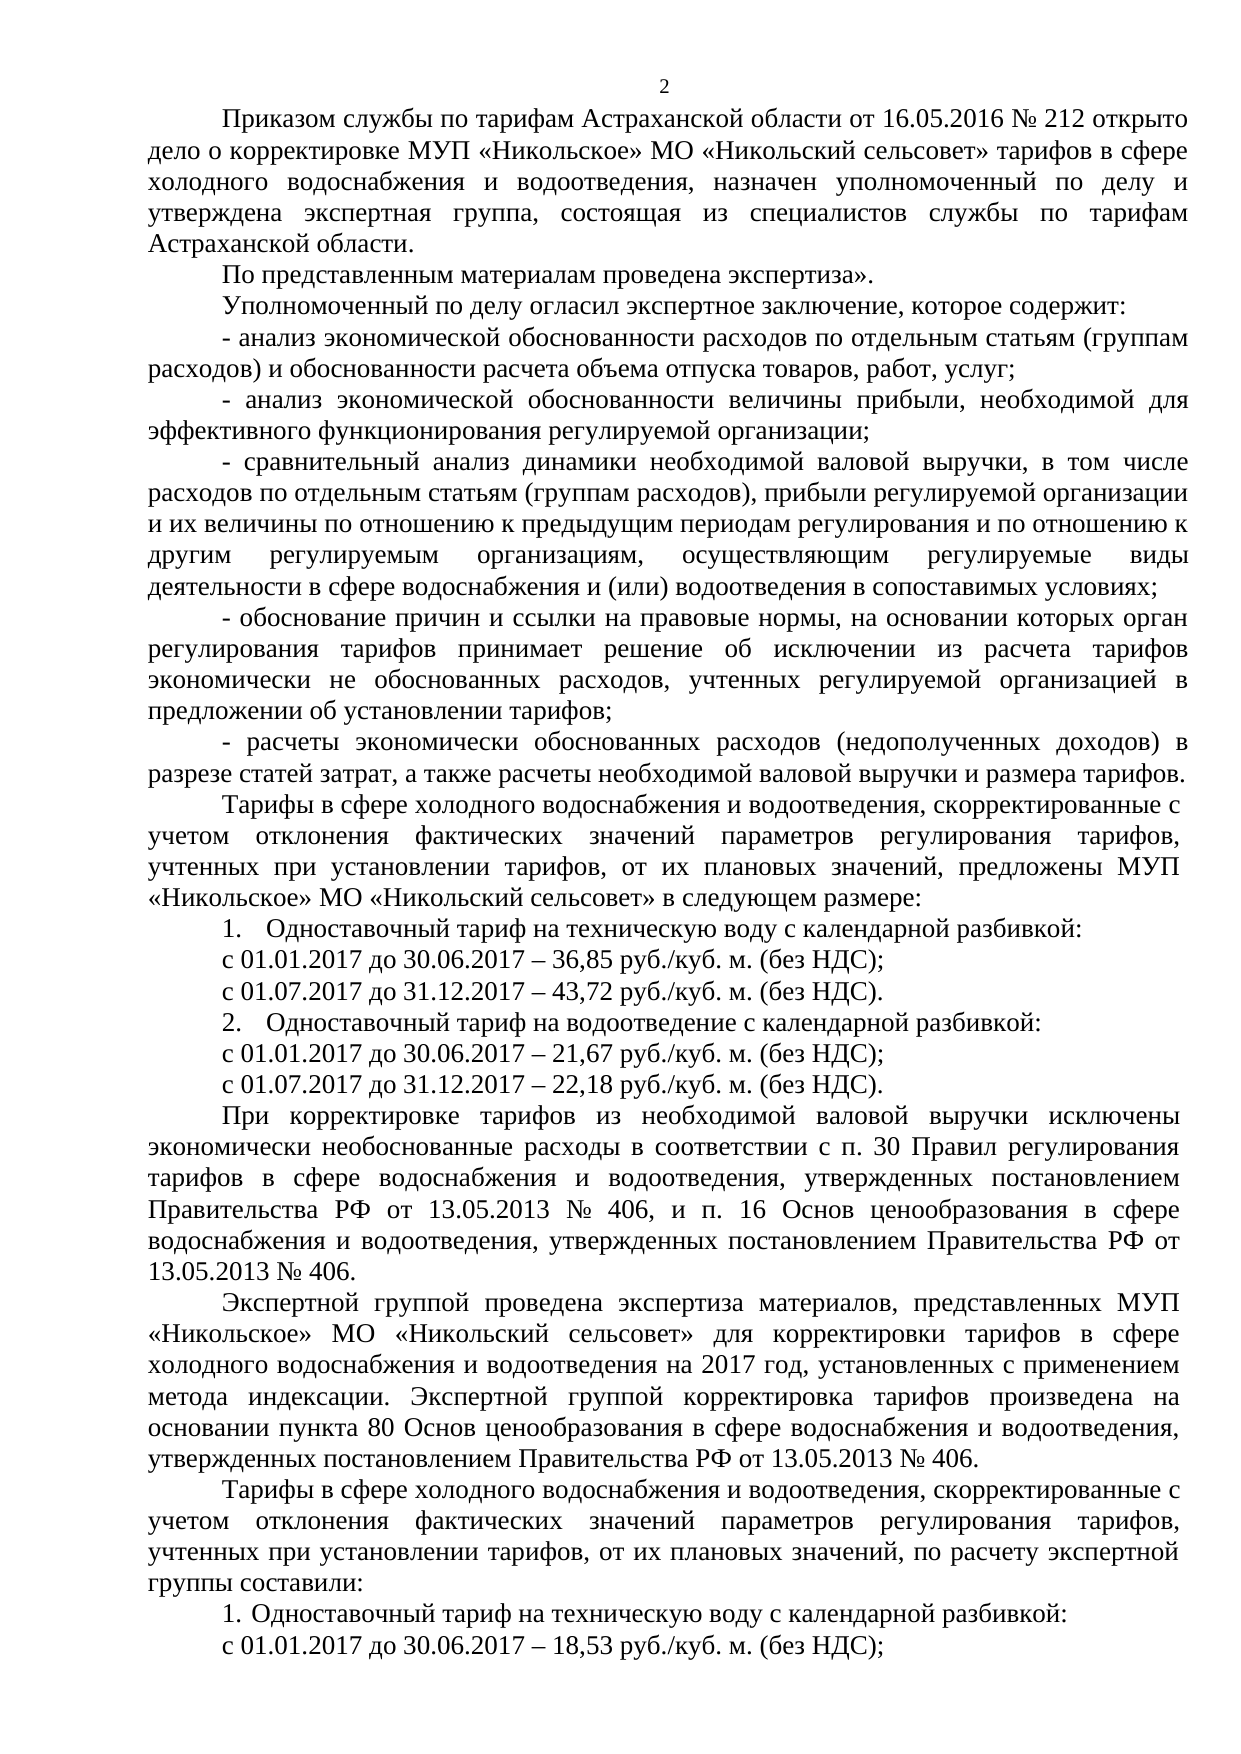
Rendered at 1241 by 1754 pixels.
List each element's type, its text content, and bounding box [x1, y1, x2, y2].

text - обоснование причин и ссылки на правовые нормы, на основании которых орган регулирования тарифов принимает решение об исключении из расчета тарифов экономически не обоснованных расходов, учтенных регулируемой организацией в предложении об установлении тарифов; [148, 601, 1189, 726]
list Одноставочный тариф на водоотведение с календарной разбивкой: [148, 1006, 1181, 1037]
text - анализ экономической обоснованности расходов по отдельным статьям (группам расходов) и обоснованности расчета объема отпуска товаров, работ, услуг; [148, 321, 1189, 383]
text - анализ экономической обоснованности величины прибыли, необходимой для эффективного функционирования регулируемой организации; [148, 383, 1189, 445]
list Одноставочный тариф на техническую воду с календарной разбивкой: [148, 912, 1181, 943]
text Приказом службы по тарифам Астраханской области от 16.05.2016 № 212 открыто дело о корректировке МУП «Никольское» МО «Никольский сельсовет» тарифов в сфере холодного водоснабжения и водоотведения, назначен уполномоченный по делу и утверждена экспертная группа, состоящая из специалистов службы по тарифам Астраханской области. [148, 103, 1189, 258]
list Одноставочный тариф на техническую воду с календарной разбивкой: [148, 1598, 1181, 1629]
text При корректировке тарифов из необходимой валовой выручки исключены экономически необоснованные расходы в соответствии с п. 30 Правил регулирования тарифов в сфере водоснабжения и водоотведения, утвержденных постановлением Правительства РФ от 13.05.2013 № 406, и п. 16 Основ ценообразования в сфере водоснабжения и водоотведения, утвержденных постановлением Правительства РФ от 13.05.2013 № 406. [148, 1099, 1181, 1286]
text Тарифы в сфере холодного водоснабжения и водоотведения, скорректированные с учетом отклонения фактических значений параметров регулирования тарифов, учтенных при установлении тарифов, от их плановых значений, по расчету экспертной группы составили: [148, 1473, 1181, 1598]
text Тарифы в сфере холодного водоснабжения и водоотведения, скорректированные с учетом отклонения фактических значений параметров регулирования тарифов, учтенных при установлении тарифов, от их плановых значений, предложены МУП «Никольское» МО «Никольский сельсовет» в следующем размере: [148, 788, 1181, 912]
text - сравнительный анализ динамики необходимой валовой выручки, в том числе расходов по отдельным статьям (группам расходов), прибыли регулируемой организации и их величины по отношению к предыдущим периодам регулирования и по отношению к другим регулируемым организациям, осуществляющим регулируемые виды деятельности в сфере водоснабжения и (или) водоотведения в сопоставимых условиях; [148, 445, 1189, 601]
text с 01.07.2017 до 31.12.2017 – 43,72 руб./куб. м. (без НДС). [148, 975, 1181, 1006]
text По представленным материалам проведена экспертиза». [148, 258, 1189, 289]
text - расчеты экономически обоснованных расходов (недополученных доходов) в разрезе статей затрат, а также расчеты необходимой валовой выручки и размера тарифов. [148, 726, 1189, 788]
list с 01.07.2017 до 31.12.2017 – 22,18 руб./куб. м. (без НДС). [148, 1068, 1181, 1099]
list с 01.01.2017 до 30.06.2017 – 21,67 руб./куб. м. (без НДС); [148, 1037, 1181, 1068]
text Экспертной группой проведена экспертиза материалов, представленных МУП «Никольское» МО «Никольский сельсовет» для корректировки тарифов в сфере холодного водоснабжения и водоотведения на 2017 год, установленных с применением метода индексации. Экспертной группой корректировка тарифов произведена на основании пункта 80 Основ ценообразования в сфере водоснабжения и водоотведения, утвержденных постановлением Правительства РФ от 13.05.2013 № 406. [148, 1286, 1181, 1473]
text Уполномоченный по делу огласил экспертное заключение, которое содержит: [148, 289, 1189, 321]
list с 01.01.2017 до 30.06.2017 – 18,53 руб./куб. м. (без НДС); [148, 1629, 1181, 1660]
list с 01.01.2017 до 30.06.2017 – 36,85 руб./куб. м. (без НДС); [148, 943, 1181, 975]
